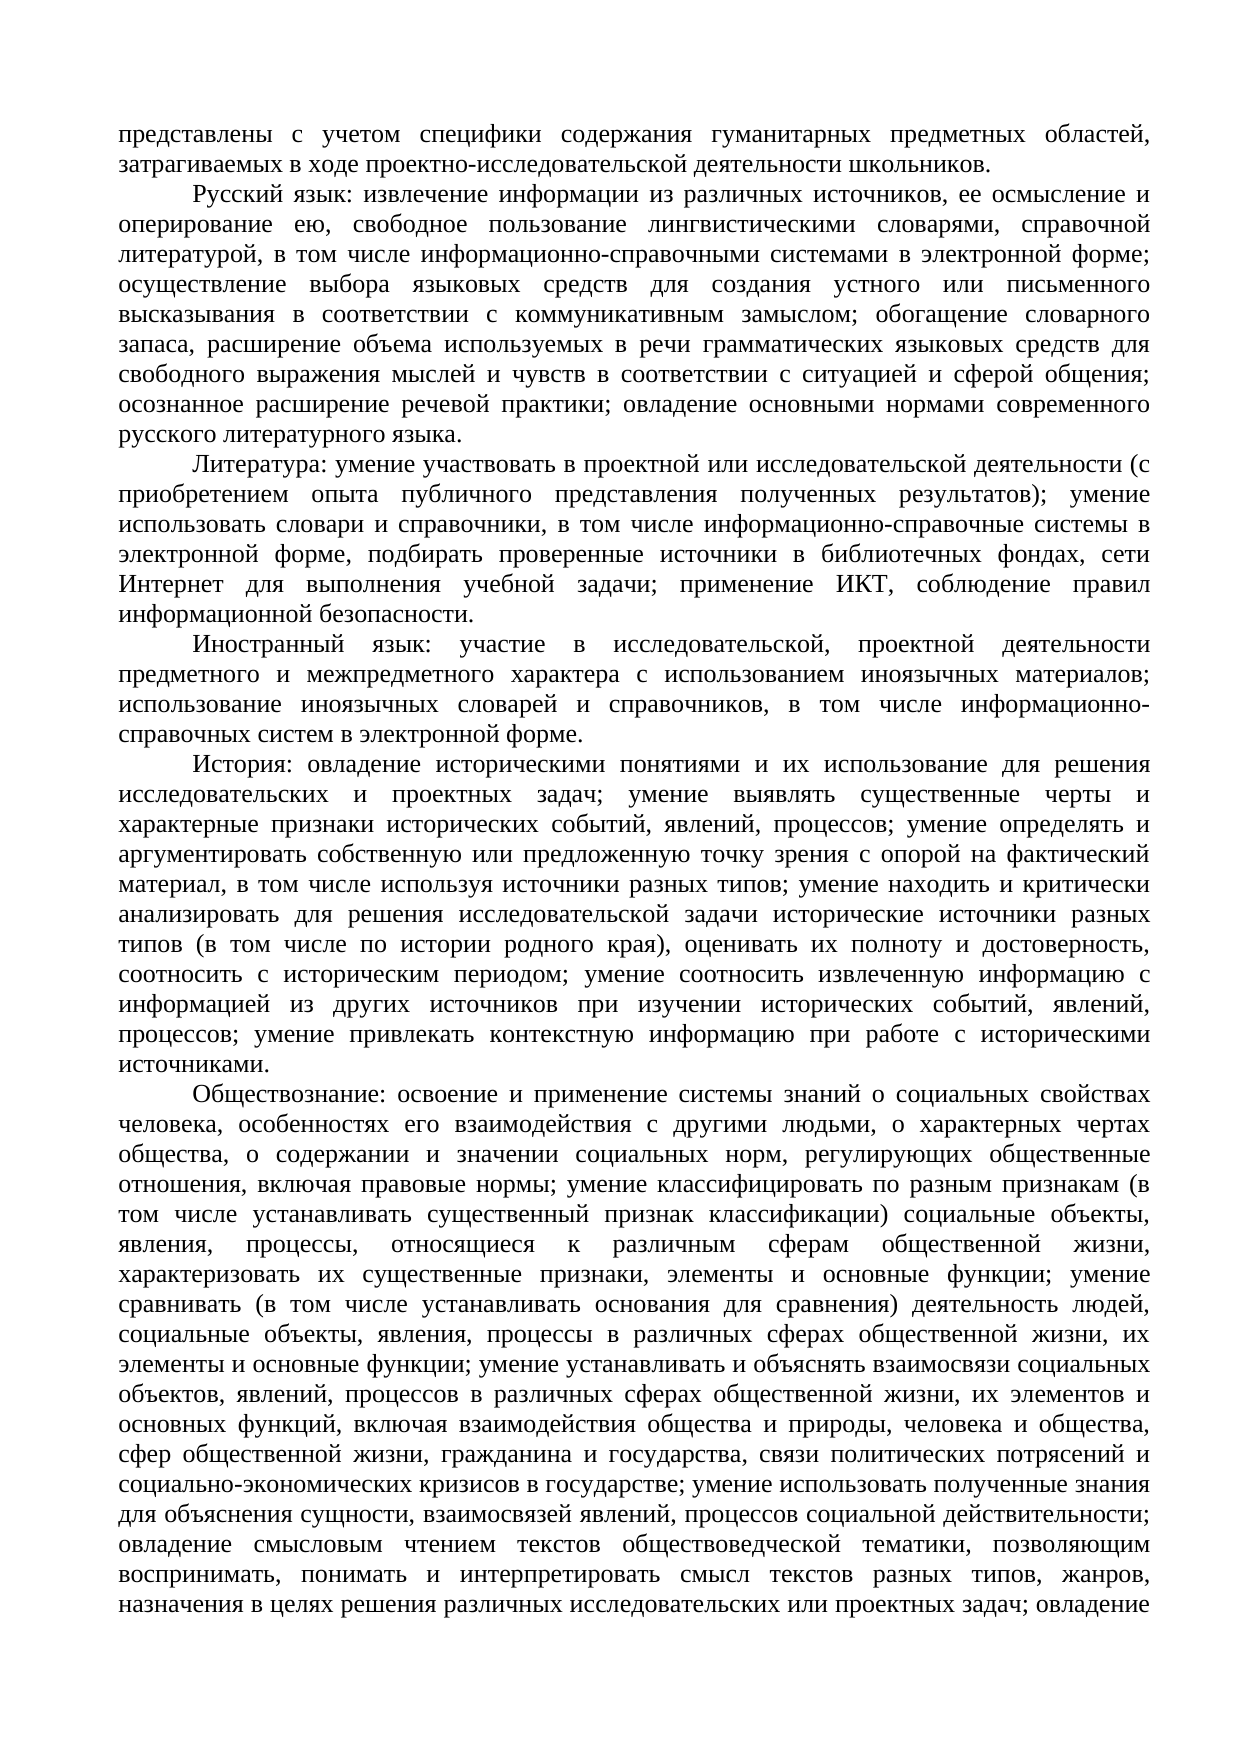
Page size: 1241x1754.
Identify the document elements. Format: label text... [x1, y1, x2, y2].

text История: овладение историческими понятиями и их использование для решения исследовательских и проектных задач; умение выявлять существенные черты и характерные признаки исторических событий, явлений, процессов; умение определять и аргументировать собственную или предложенную точку зрения с опорой на фактический материал, в том числе используя источники разных типов; умение находить и критически анализировать для решения исследовательской задачи исторические источники разных типов (в том числе по истории родного края), оценивать их полноту и достоверность, соотносить с историческим периодом; умение соотносить извлеченную информацию с информацией из других источников при изучении исторических событий, явлений, процессов; умение привлекать контекстную информацию при работе с историческими источниками. [118, 748, 1152, 1078]
text Литература: умение участвовать в проектной или исследовательской деятельности (с приобретением опыта публичного представления полученных результатов); умение использовать словари и справочники, в том числе информационно-справочные системы в электронной форме, подбирать проверенные источники в библиотечных фондах, сети Интернет для выполнения учебной задачи; применение ИКТ, соблюдение правил информационной безопасности. [118, 448, 1152, 628]
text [118, 1078, 1152, 1618]
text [118, 118, 1152, 178]
text Русский язык: извлечение информации из различных источников, ее осмысление и оперирование ею, свободное пользование лингвистическими словарями, справочной литературой, в том числе информационно-справочными системами в электронной форме; осуществление выбора языковых средств для создания устного или письменного высказывания в соответствии с коммуникативным замыслом; обогащение словарного запаса, расширение объема используемых в речи грамматических языковых средств для свободного выражения мыслей и чувств в соответствии с ситуацией и сферой общения; осознанное расширение речевой практики; овладение основными нормами современного русского литературного языка. [118, 178, 1152, 448]
text Иностранный язык: участие в исследовательской, проектной деятельности предметного и межпредметного характера с использованием иноязычных материалов; использование иноязычных словарей и справочников, в том числе информационно-справочных систем в электронной форме. [118, 628, 1152, 748]
